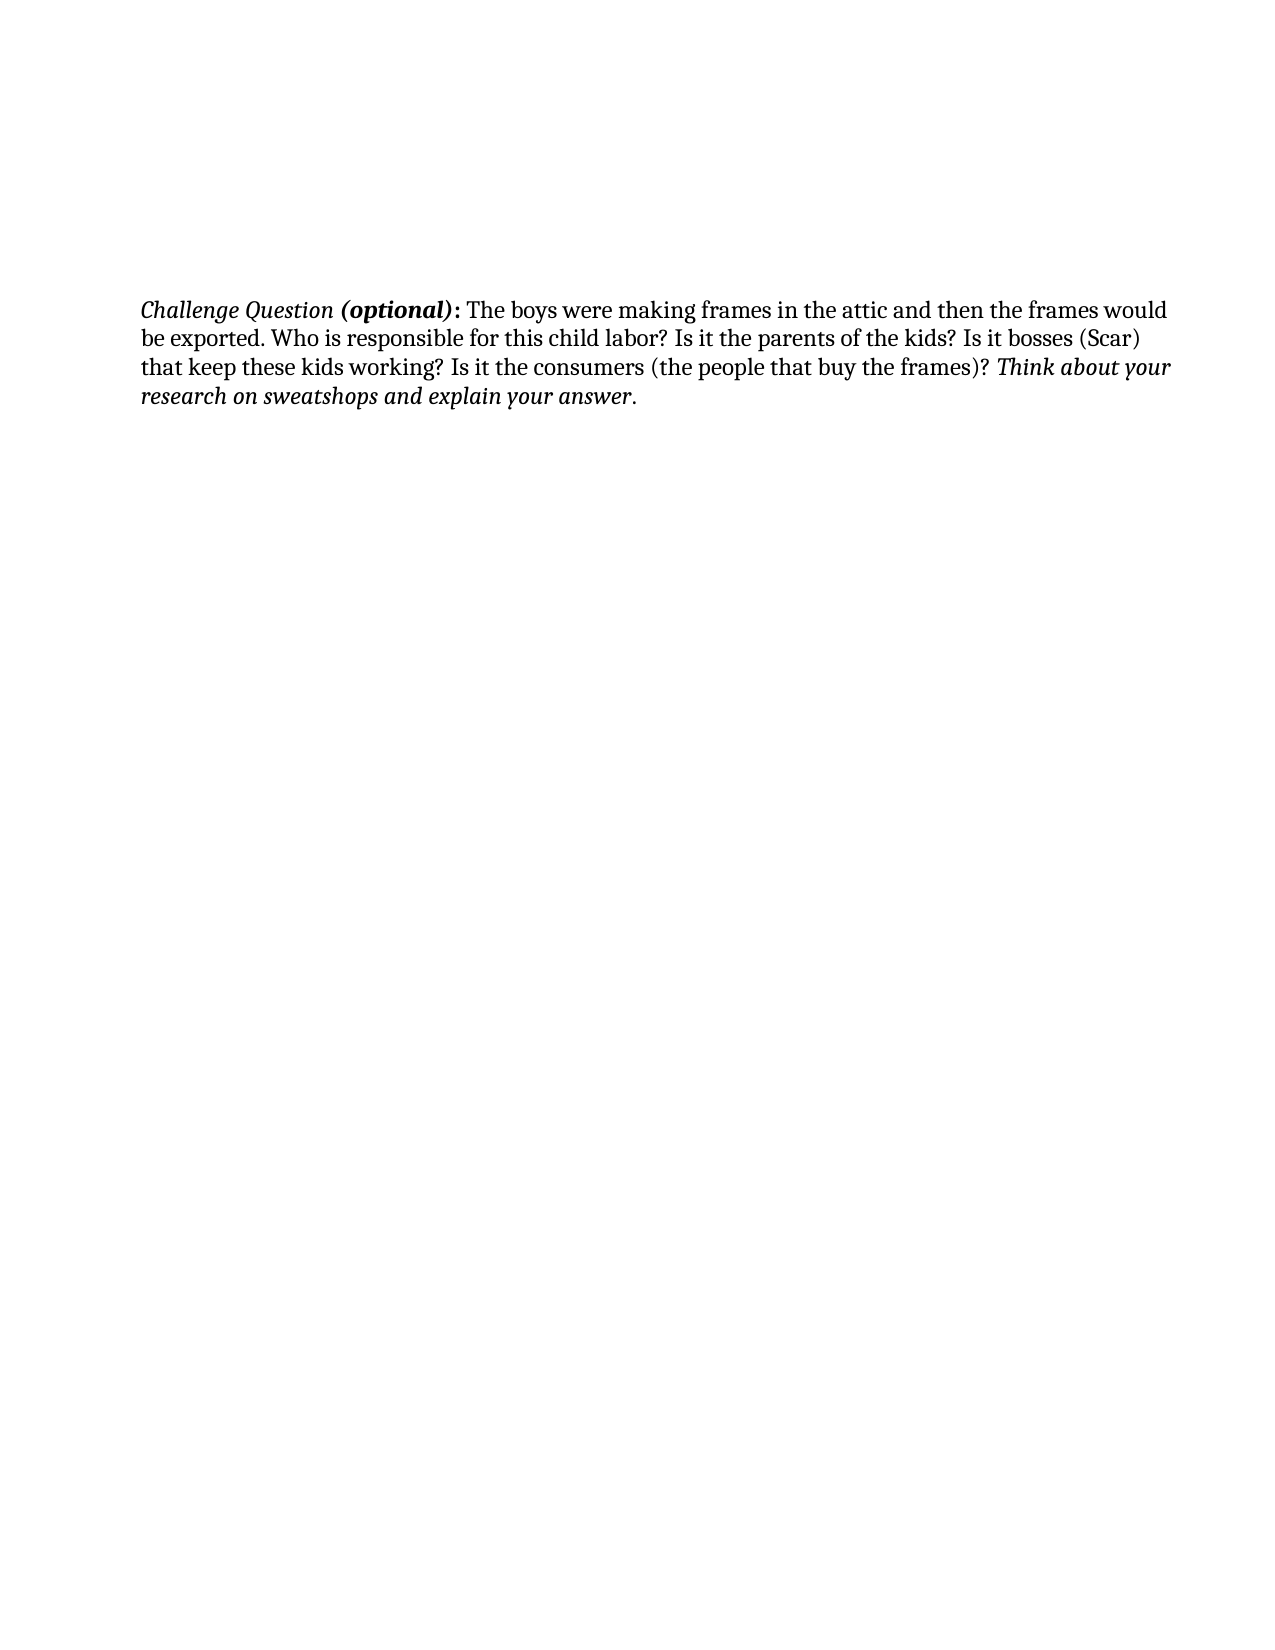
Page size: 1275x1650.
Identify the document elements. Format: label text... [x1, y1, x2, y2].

text Challenge Question (optional): The boys were making frames in the attic and then the frames would be exported. Who is responsible for this child labor? Is it the parents of the kids? Is it bosses (Scar) that keep these kids working? Is it the consumers (the people that buy the frames)? Think about your research on sweatshops and explain your answer. [141, 296, 1181, 411]
